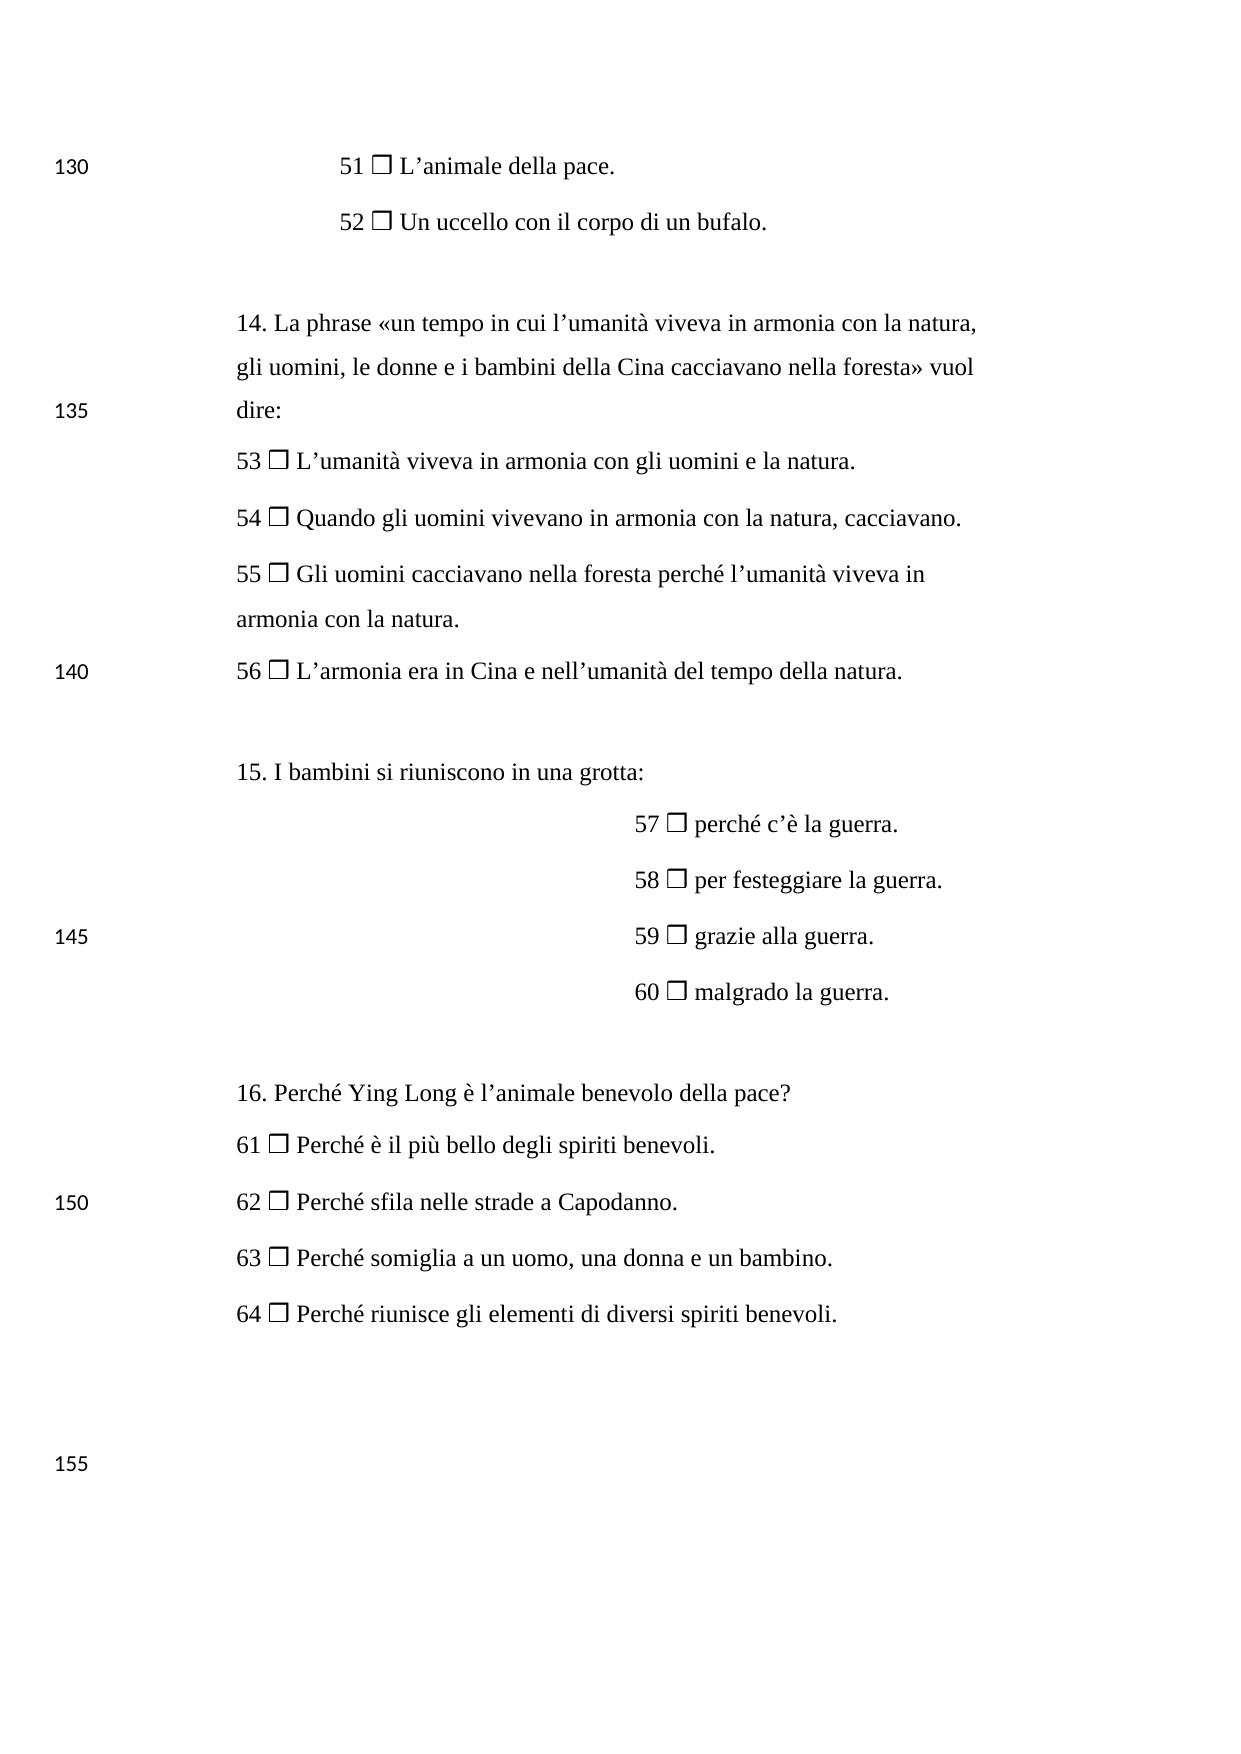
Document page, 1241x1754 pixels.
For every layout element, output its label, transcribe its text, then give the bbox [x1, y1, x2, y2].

text 63 ❒ Perché somiglia a un uomo, una donna e un bambino. [162, 1239, 1004, 1273]
text 51 ❒ L’animale della pace. [310, 148, 1004, 182]
text 53 ❒ L’umanità viveva in armonia con gli uomini e la natura. [236, 443, 1004, 477]
text 55 ❒ Gli uomini cacciavano nella foresta perché l’umanità viveva in armonia con la natura. [236, 556, 1004, 633]
text 61 ❒ Perché è il più bello degli spiriti benevoli. [162, 1127, 1004, 1161]
text 57 ❒ perché c’è la guerra. [605, 805, 1004, 839]
text 52 ❒ Un uccello con il corpo di un bufalo. [281, 204, 1004, 238]
text 64 ❒ Perché riunisce gli elementi di diversi spiriti benevoli. [236, 1296, 1004, 1330]
text 16. Perché Ying Long è l’animale benevolo della pace? [236, 1078, 1004, 1107]
text 54 ❒ Quando gli uomini vivevano in armonia con la natura, cacciavano. [236, 499, 1004, 533]
text 59 ❒ grazie alla guerra. [605, 918, 1004, 952]
text 56 ❒ L’armonia era in Cina e nell’umanità del tempo della natura. [236, 652, 1004, 686]
text 15. I bambini si riuniscono in una grotta: [236, 757, 1004, 786]
text 60 ❒ malgrado la guerra. [576, 974, 1004, 1008]
text 58 ❒ per festeggiare la guerra. [576, 861, 1004, 896]
text 62 ❒ Perché sfila nelle strade a Capodanno. [162, 1183, 1004, 1217]
text 14. La phrase «un tempo in cui l’umanità viveva in armonia con la natura, gli uomini, le donne e i bambini della Cina cacciavano nella foresta» vuol dire: [236, 308, 1004, 423]
